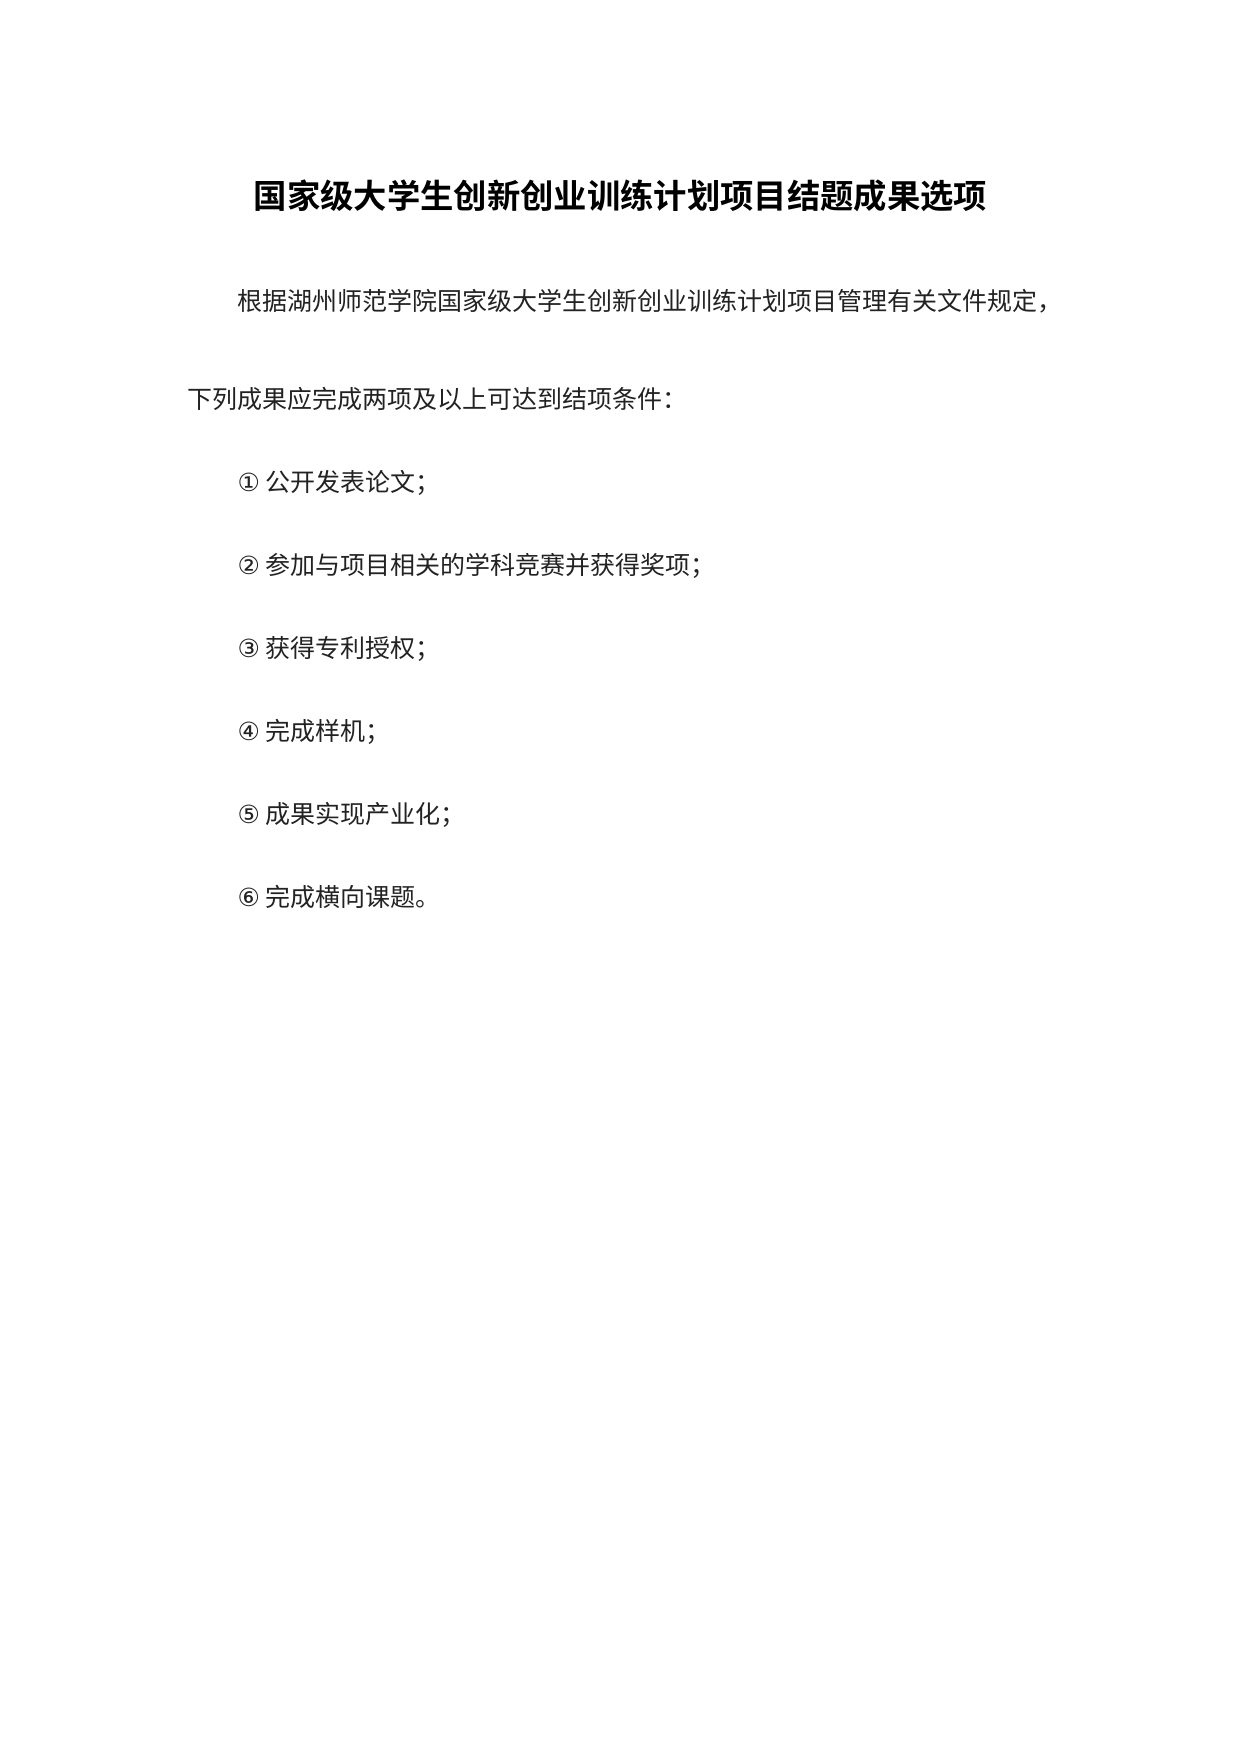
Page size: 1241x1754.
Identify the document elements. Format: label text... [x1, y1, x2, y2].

text ⑤成果实现产业化； [187, 780, 1053, 845]
text ②参加与项目相关的学科竞赛并获得奖项； [187, 531, 1053, 596]
text ①公开发表论文； [187, 448, 1053, 513]
text ⑥完成横向课题。 [187, 863, 1053, 928]
text 根据湖州师范学院国家级大学生创新创业训练计划项目管理有关文件规定，下列成果应完成两项及以上可达到结项条件： [187, 267, 1053, 430]
text ④完成样机； [187, 697, 1053, 762]
text ③获得专利授权； [187, 614, 1053, 679]
text 国家级大学生创新创业训练计划项目结题成果选项 [187, 162, 1053, 227]
